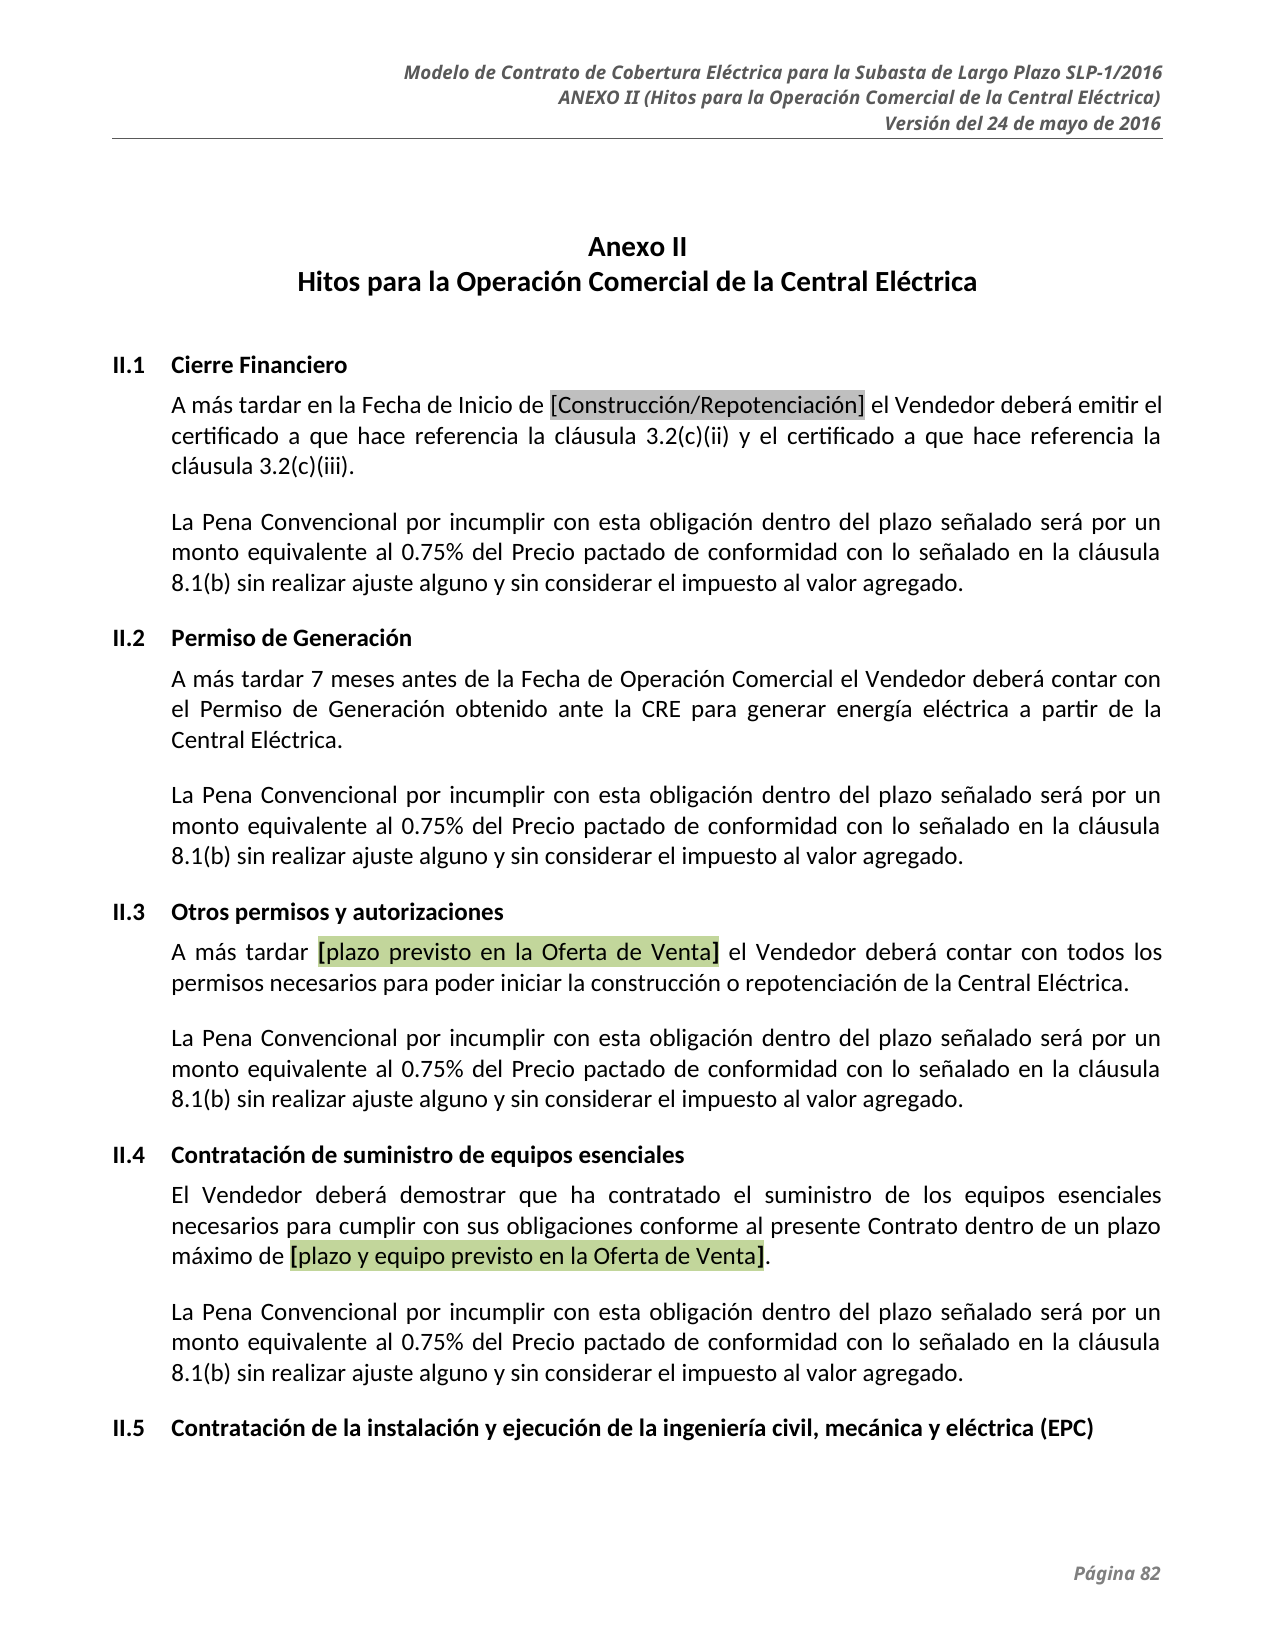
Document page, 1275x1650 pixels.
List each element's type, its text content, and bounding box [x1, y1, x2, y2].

text A más tardar en la Fecha de Inicio de [Construcción/Repotenciación] el Vendedor deberá emitir el certificado a que hace referencia la cláusula 3.2(c)(ii) y el certificado a que hace referencia la cláusula 3.2(c)(iii). [171, 389, 1163, 481]
list II.5 Contratación de la instalación y ejecución de la ingeniería civil, mecánica y eléctrica (EPC) [112, 1412, 1163, 1443]
list II.2 Permiso de Generación [112, 623, 1163, 653]
text A más tardar 7 meses antes de la Fecha de Operación Comercial el Vendedor deberá contar con el Permiso de Generación obtenido ante la CRE para generar energía eléctrica a partir de la Central Eléctrica. [171, 663, 1163, 754]
text A más tardar [plazo previsto en la Oferta de Venta] el Vendedor deberá contar con todos los permisos necesarios para poder iniciar la construcción o repotenciación de la Central Eléctrica. [171, 936, 1163, 997]
list II.1 Cierre Financiero [112, 349, 1163, 380]
text Anexo II Hitos para la Operación Comercial de la Central Eléctrica [112, 228, 1163, 299]
text El Vendedor deberá demostrar que ha contratado el suministro de los equipos esenciales necesarios para cumplir con sus obligaciones conforme al presente Contrato dentro de un plazo máximo de [plazo y equipo previsto en la Oferta de Venta]. [171, 1179, 1163, 1271]
list II.3 Otros permisos y autorizaciones [112, 896, 1163, 927]
list II.4 Contratación de suministro de equipos esenciales [112, 1139, 1163, 1169]
